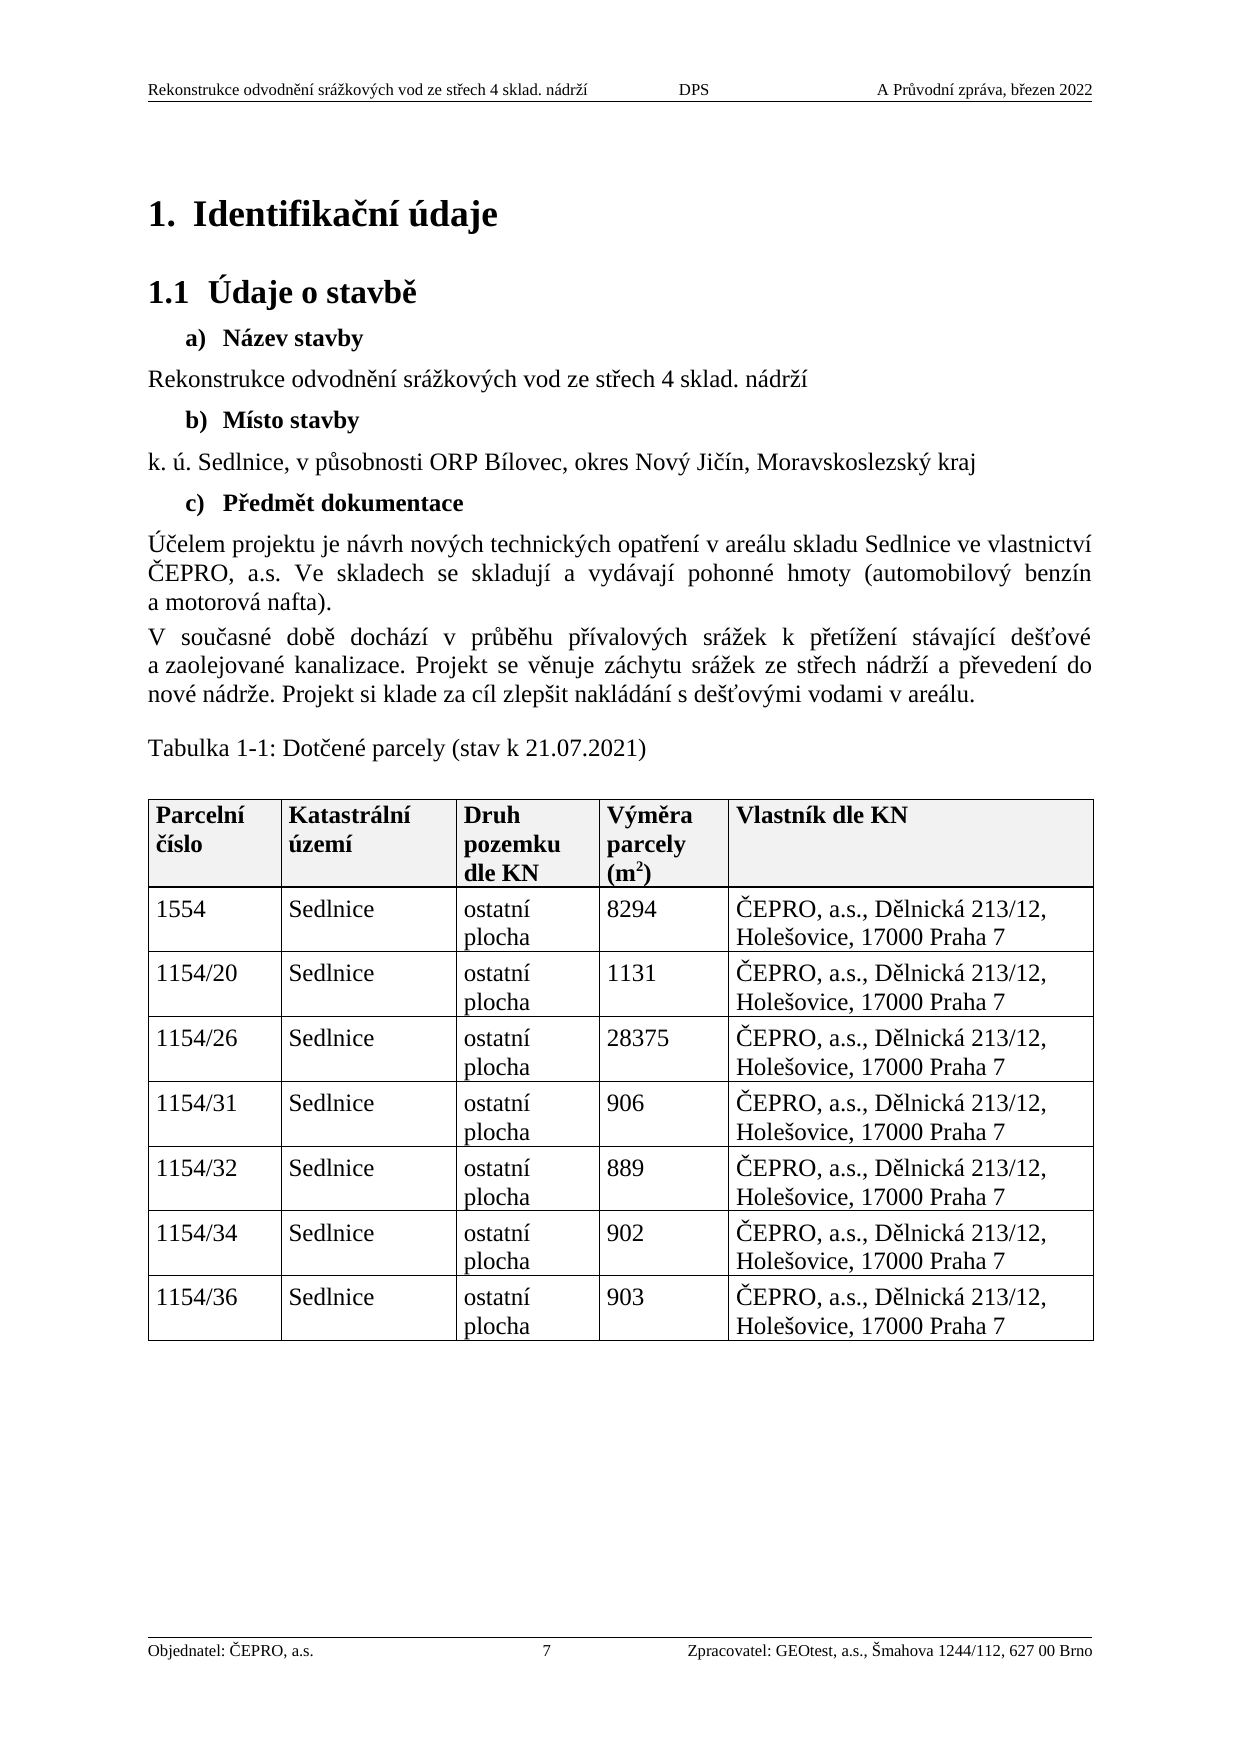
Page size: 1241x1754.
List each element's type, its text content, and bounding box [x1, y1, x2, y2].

table_cell 906 [600, 1082, 728, 1146]
table_cell 1131 [600, 952, 728, 1016]
table_header Vlastník dle KN [729, 800, 1093, 886]
table_cell ostatní plocha [457, 1082, 599, 1146]
table_header Katastrální území [282, 800, 456, 886]
text Rekonstrukce odvodnění srážkových vod ze střech 4 sklad. nádrží [148, 364, 1092, 393]
text k. ú. Sedlnice, v působnosti ORP Bílovec, okres Nový Jičín, Moravskoslezský kraj [148, 447, 1092, 475]
table_cell ČEPRO, a.s., Dělnická 213/12, Holešovice, 17000 Praha 7 [729, 1017, 1093, 1081]
subtitle Údaje o stavbě [148, 272, 1092, 310]
table_cell ostatní plocha [457, 1211, 599, 1275]
table_cell ČEPRO, a.s., Dělnická 213/12, Holešovice, 17000 Praha 7 [729, 1276, 1093, 1340]
table_cell ostatní plocha [457, 952, 599, 1016]
table_header Druh pozemku dle KN [457, 800, 599, 886]
table_cell 902 [600, 1211, 728, 1275]
table_cell 889 [600, 1147, 728, 1210]
table_cell Sedlnice [282, 1211, 456, 1275]
table_cell ČEPRO, a.s., Dělnická 213/12, Holešovice, 17000 Praha 7 [729, 888, 1093, 951]
table_cell Sedlnice [282, 952, 456, 1016]
table_cell 28375 [600, 1017, 728, 1081]
table_header Parcelní číslo [149, 800, 281, 886]
table_cell ČEPRO, a.s., Dělnická 213/12, Holešovice, 17000 Praha 7 [729, 1211, 1093, 1275]
table_cell Sedlnice [282, 888, 456, 951]
table_cell 903 [600, 1276, 728, 1340]
list Název stavby [185, 323, 1092, 352]
table_cell 8294 [600, 888, 728, 951]
table_cell Sedlnice [282, 1082, 456, 1146]
table_cell 1154/32 [149, 1147, 281, 1210]
list Místo stavby [185, 405, 1092, 434]
table_cell ostatní plocha [457, 1017, 599, 1081]
table_cell ČEPRO, a.s., Dělnická 213/12, Holešovice, 17000 Praha 7 [729, 1147, 1093, 1210]
text Tabulka 1-1: Dotčené parcely (stav k 21.07.2021) [148, 733, 1092, 762]
table_cell 1154/36 [149, 1276, 281, 1340]
text Účelem projektu je návrh nových technických opatření v areálu skladu Sedlnice ve vlastnictví ČEPRO, a.s. Ve skladech se skladují a vydávají pohonné hmoty (automobilový benzín a motorová nafta). [148, 529, 1092, 615]
table_cell ostatní plocha [457, 888, 599, 951]
table_cell 1154/34 [149, 1211, 281, 1275]
table_cell 1154/26 [149, 1017, 281, 1081]
table_cell ČEPRO, a.s., Dělnická 213/12, Holešovice, 17000 Praha 7 [729, 952, 1093, 1016]
table_cell Sedlnice [282, 1276, 456, 1340]
table_cell 1554 [149, 888, 281, 951]
list Předmět dokumentace [185, 488, 1092, 517]
table_header Výměra parcely (m2) [600, 800, 728, 886]
subtitle Identifikační údaje [148, 191, 1092, 234]
table_cell ostatní plocha [457, 1147, 599, 1210]
table_cell 1154/20 [149, 952, 281, 1016]
table_cell 1154/31 [149, 1082, 281, 1146]
text V současné době dochází v průběhu přívalových srážek k přetížení stávající dešťové a zaolejované kanalizace. Projekt se věnuje záchytu srážek ze střech nádrží a převedení do nové nádrže. Projekt si klade za cíl zlepšit nakládání s dešťovými vodami v areálu. [148, 622, 1092, 708]
table_cell ČEPRO, a.s., Dělnická 213/12, Holešovice, 17000 Praha 7 [729, 1082, 1093, 1146]
table_cell Sedlnice [282, 1147, 456, 1210]
table_cell Sedlnice [282, 1017, 456, 1081]
table_cell ostatní plocha [457, 1276, 599, 1340]
